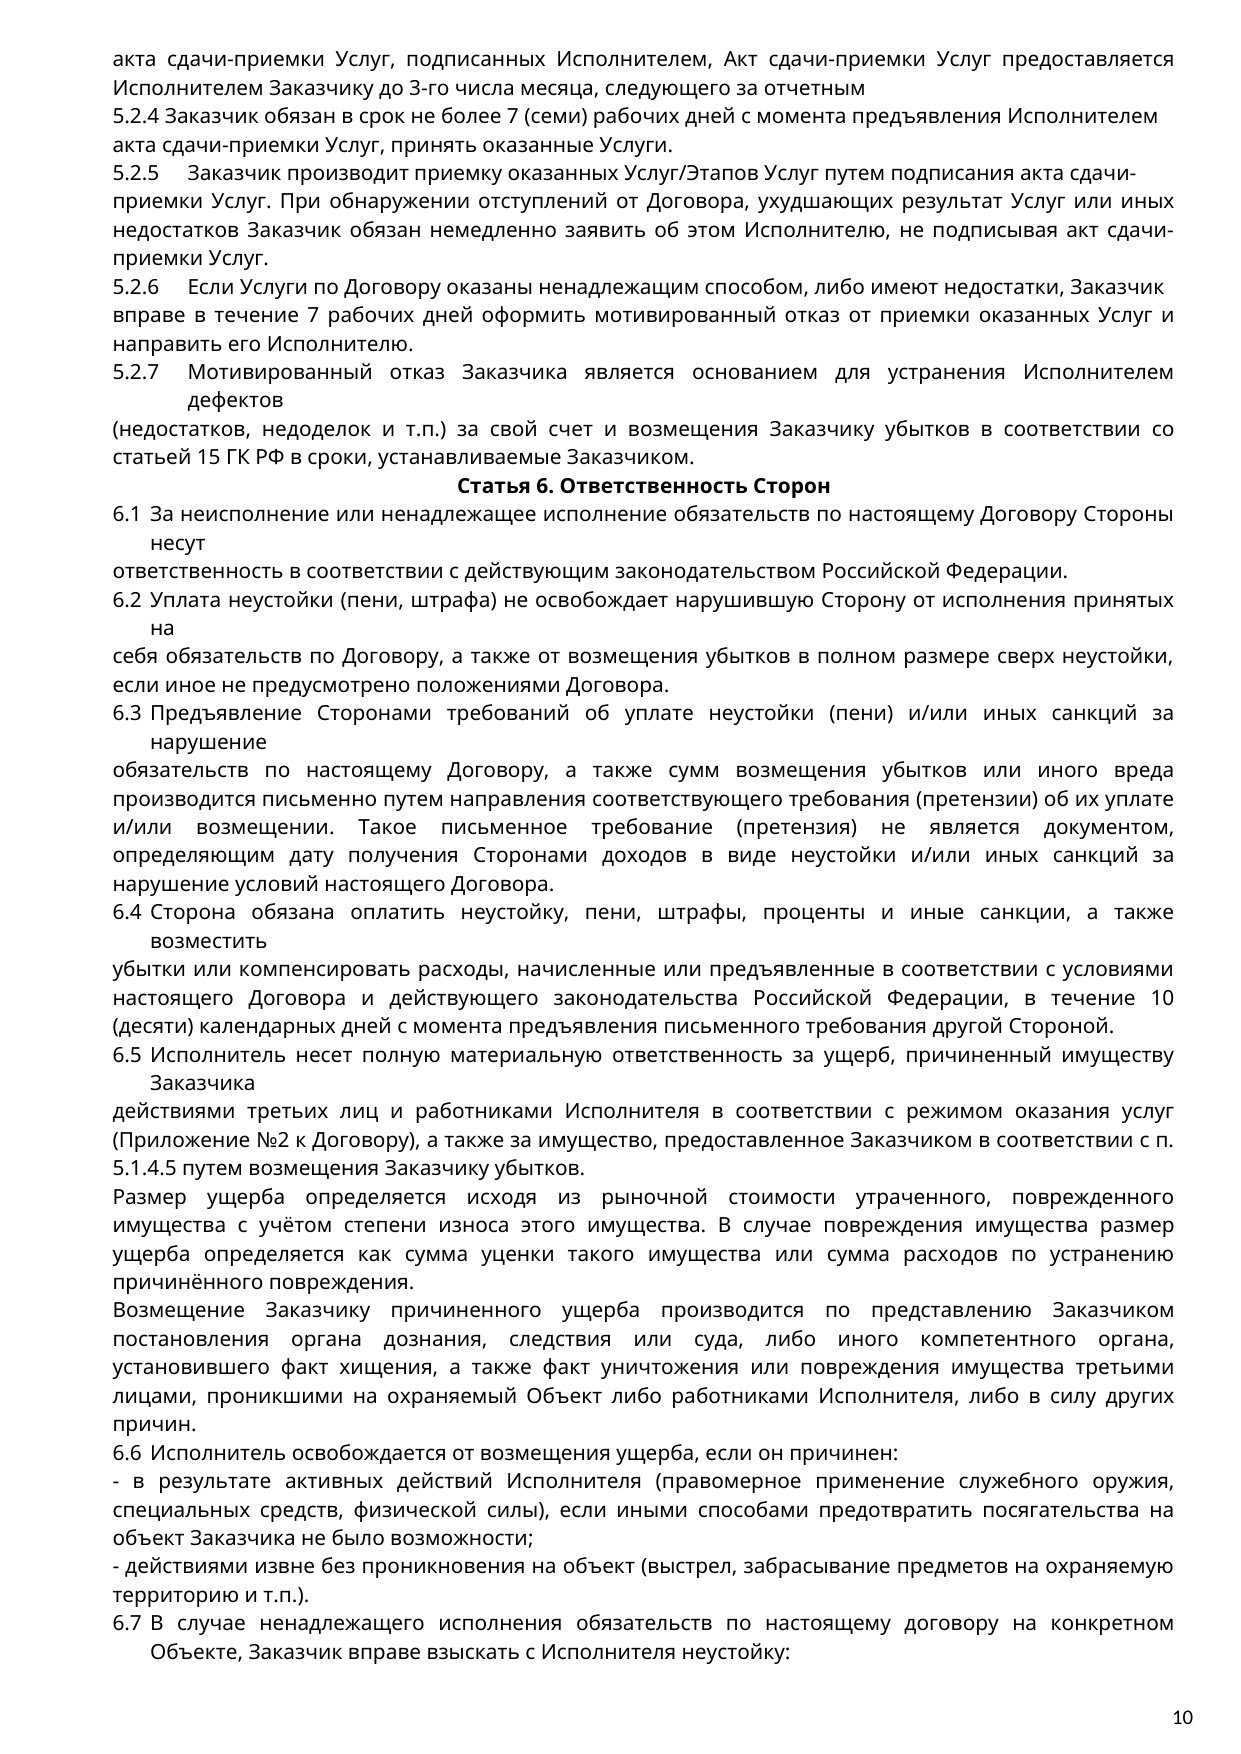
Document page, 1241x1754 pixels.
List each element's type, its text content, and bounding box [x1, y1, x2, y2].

list Уплата неустойки (пени, штрафа) не освобождает нарушившую Сторону от исполнения принятых на [112, 585, 1175, 642]
list - действиями извне без проникновения на объект (выстрел, забрасывание предметов на охраняемую территорию и т.п.). [112, 1552, 1175, 1608]
list Мотивированный отказ Заказчика является основанием для устранения Исполнителем дефектов [112, 357, 1175, 414]
list Размер ущерба определяется исходя из рыночной стоимости утраченного, поврежденного имущества с учётом степени износа этого имущества. В случае повреждения имущества размер ущерба определяется как сумма уценки такого имущества или сумма расходов по устранению причинённого повреждения. [112, 1182, 1175, 1296]
list В случае ненадлежащего исполнения обязательств по настоящему договору на конкретном Объекте, Заказчик вправе взыскать с Исполнителя неустойку: [112, 1608, 1175, 1665]
text приемки Услуг. При обнаружении отступлений от Договора, ухудшающих результат Услуг или иных недостатков Заказчик обязан немедленно заявить об этом Исполнителю, не подписывая акт сдачи-приемки Услуг. [112, 187, 1175, 272]
text ответственность в соответствии с действующим законодательством Российской Федерации. [112, 556, 1175, 585]
text 5.2.4 Заказчик обязан в срок не более 7 (семи) рабочих дней с момента предъявления Исполнителем [112, 101, 1175, 130]
list За неисполнение или ненадлежащее исполнение обязательств по настоящему Договору Стороны несут [112, 499, 1175, 556]
text акта сдачи-приемки Услуг, подписанных Исполнителем, Акт сдачи-приемки Услуг предоставляется Исполнителем Заказчику до 3-го числа месяца, следующего за отчетным [112, 44, 1175, 101]
list Если Услуги по Договору оказаны ненадлежащим способом, либо имеют недостатки, Заказчик [112, 272, 1175, 300]
list Сторона обязана оплатить неустойку, пени, штрафы, проценты и иные санкции, а также возместить [112, 897, 1175, 954]
text вправе в течение 7 рабочих дней оформить мотивированный отказ от приемки оказанных Услуг и направить его Исполнителю. [112, 300, 1175, 357]
text действиями третьих лиц и работниками Исполнителя в соответствии с режимом оказания услуг (Приложение №2 к Договору), а также за имущество, предоставленное Заказчиком в соответствии с п. 5.1.4.5 путем возмещения Заказчику убытков. [112, 1097, 1175, 1182]
text себя обязательств по Договору, а также от возмещения убытков в полном размере сверх неустойки, если иное не предусмотрено положениями Договора. [112, 642, 1175, 698]
text убытки или компенсировать расходы, начисленные или предъявленные в соответствии с условиями настоящего Договора и действующего законодательства Российской Федерации, в течение 10 (десяти) календарных дней с момента предъявления письменного требования другой Стороной. [112, 954, 1175, 1040]
list Исполнитель освобождается от возмещения ущерба, если он причинен: [112, 1438, 1175, 1466]
text (недостатков, недоделок и т.п.) за свой счет и возмещения Заказчику убытков в соответствии со статьей 15 ГК РФ в сроки, устанавливаемые Заказчиком. [112, 414, 1175, 471]
list - в результате активных действий Исполнителя (правомерное применение служебного оружия, специальных средств, физической силы), если иными способами предотвратить посягательства на объект Заказчика не было возможности; [112, 1466, 1175, 1552]
subtitle Статья 6. Ответственность Сторон [112, 471, 1175, 499]
text обязательств по настоящему Договору, а также сумм возмещения убытков или иного вреда производится письменно путем направления соответствующего требования (претензии) об их уплате и/или возмещении. Такое письменное требование (претензия) не является документом, определяющим дату получения Сторонами доходов в виде неустойки и/или иных санкций за нарушение условий настоящего Договора. [112, 755, 1175, 897]
list Исполнитель несет полную материальную ответственность за ущерб, причиненный имуществу Заказчика [112, 1040, 1175, 1097]
text акта сдачи-приемки Услуг, принять оказанные Услуги. [112, 130, 1175, 158]
list Заказчик производит приемку оказанных Услуг/Этапов Услуг путем подписания акта сдачи- [112, 158, 1175, 187]
list Возмещение Заказчику причиненного ущерба производится по представлению Заказчиком постановления органа дознания, следствия или суда, либо иного компетентного органа, установившего факт хищения, а также факт уничтожения или повреждения имущества третьими лицами, проникшими на охраняемый Объект либо работниками Исполнителя, либо в силу других причин. [112, 1296, 1175, 1438]
list Предъявление Сторонами требований об уплате неустойки (пени) и/или иных санкций за нарушение [112, 698, 1175, 755]
